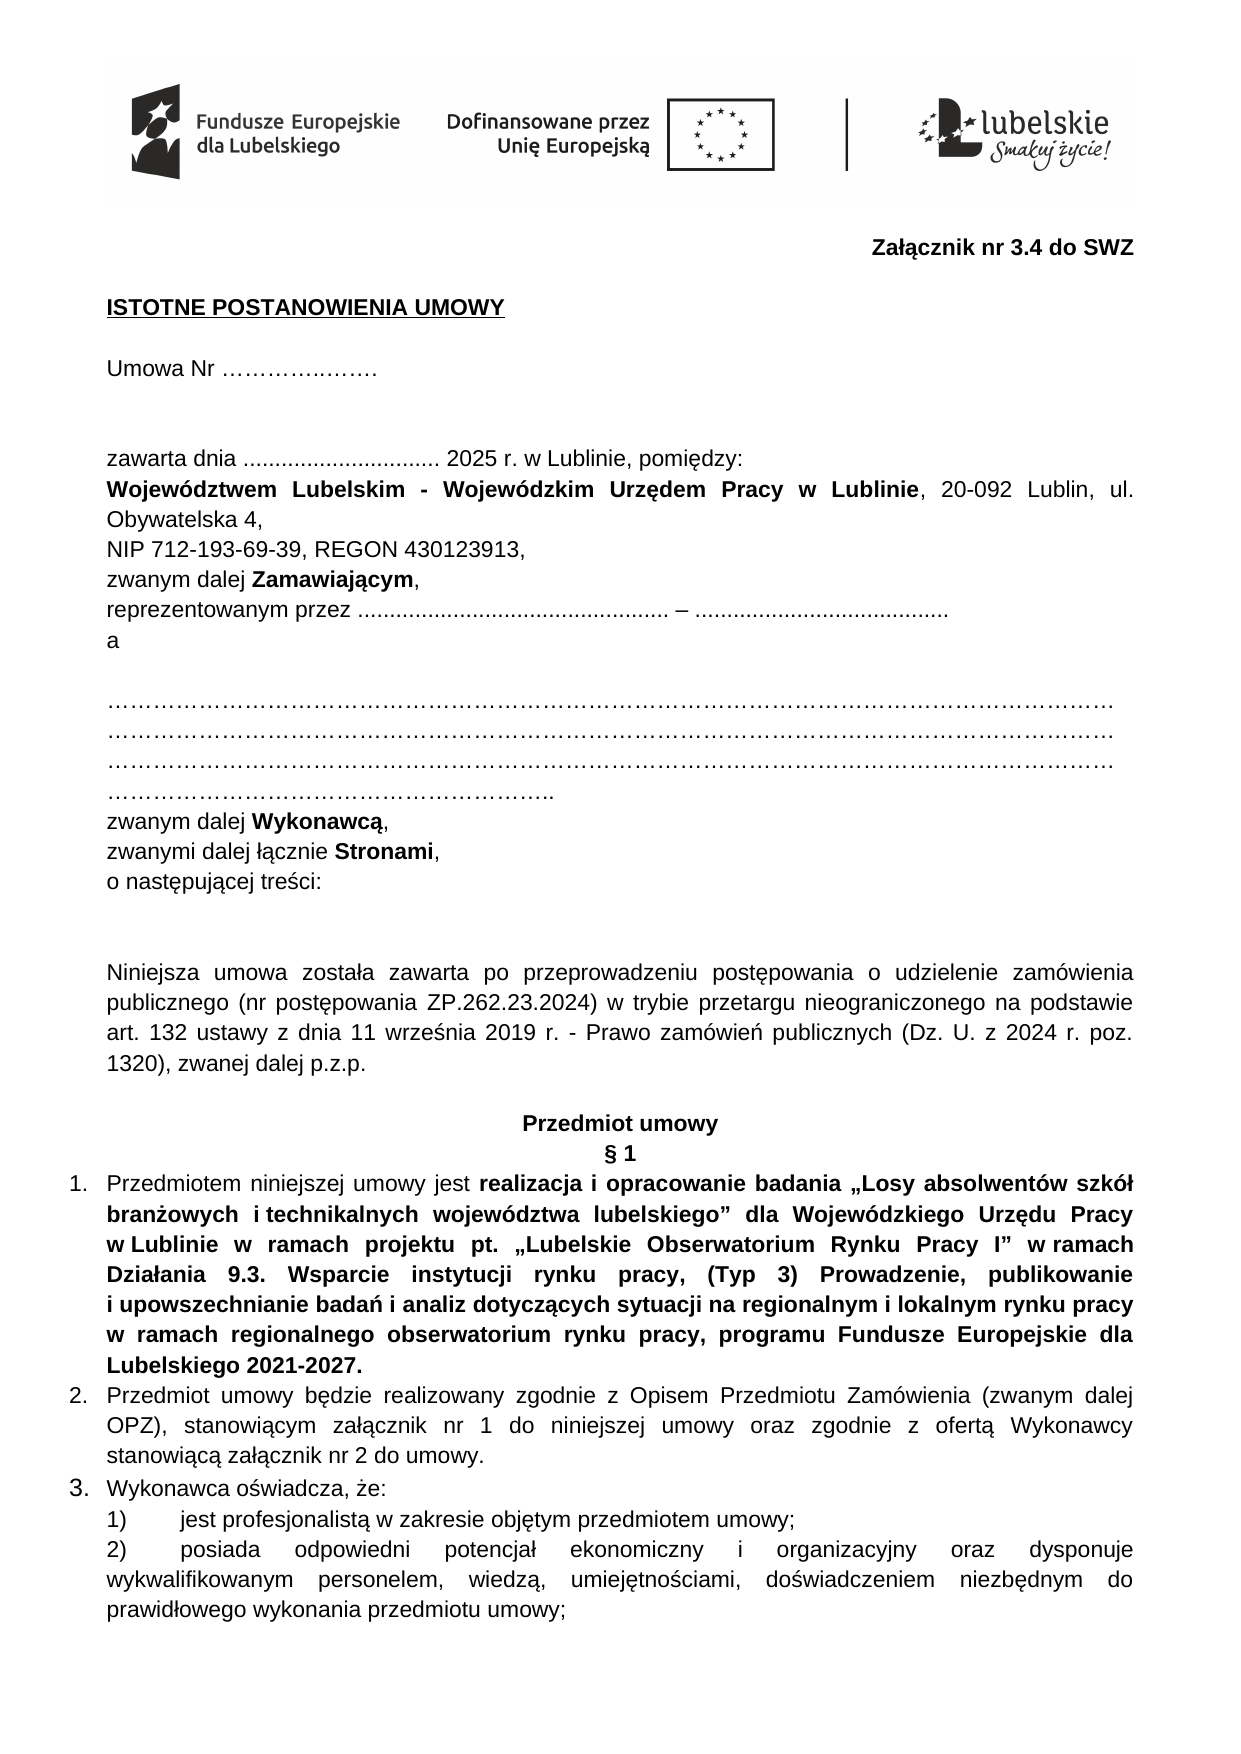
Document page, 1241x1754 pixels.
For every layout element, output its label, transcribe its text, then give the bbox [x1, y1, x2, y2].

text zwanymi dalej łącznie Stronami, [106, 838, 1134, 864]
text ISTOTNE POSTANOWIENIA UMOWY [106, 294, 1134, 321]
list Wykonawca oświadcza, że: [69, 1472, 1134, 1501]
text reprezentowanym przez ................................................. – ........................................ [106, 596, 1134, 623]
text Województwem Lubelskim - Wojewódzkim Urzędem Pracy w Lublinie, 20-092 Lublin, ul. Obywatelska 4, [106, 476, 1134, 532]
picture [106, 59, 1134, 204]
text Przedmiot umowy [106, 1110, 1134, 1136]
text NIP 712-193-69-39, REGON 430123913, [106, 536, 1134, 562]
text zawarta dnia ............................... 2025 r. w Lublinie, pomiędzy: [106, 445, 1134, 472]
text zwanym dalej Zamawiającym, [106, 566, 1134, 593]
text § 1 [106, 1140, 1134, 1167]
list Przedmiot umowy będzie realizowany zgodnie z Opisem Przedmiotu Zamówienia (zwanym dalej OPZ), stanowiącym załącznik nr 1 do niniejszej umowy oraz zgodnie z ofertą Wykonawcy stanowiącą załącznik nr 2 do umowy. [69, 1382, 1134, 1469]
text Umowa Nr …………..……. [106, 355, 1134, 381]
list posiada odpowiedni potencjał ekonomiczny i organizacyjny oraz dysponuje wykwalifikowanym personelem, wiedzą, umiejętnościami, doświadczeniem niezbędnym do prawidłowego wykonania przedmiotu umowy; [106, 1536, 1134, 1622]
text Niniejsza umowa została zawarta po przeprowadzeniu postępowania o udzielenie zamówienia publicznego (nr postępowania ZP.262.23.2024) w trybie przetargu nieograniczonego na podstawie art. 132 ustawy z dnia 11 września 2019 r. - Prawo zamówień publicznych (Dz. U. z 2024 r. poz. 1320), zwanej dalej p.z.p. [106, 959, 1134, 1076]
list jest profesjonalistą w zakresie objętym przedmiotem umowy; [106, 1506, 1134, 1532]
text Załącznik nr 3.4 do SWZ [106, 234, 1134, 260]
text ………………………………………………………………………………………………………………………………………………………………………………………………………………………………………………………………………………………………………………………………………………………………………………………………………………….. [106, 687, 1134, 804]
text zwanym dalej Wykonawcą, [106, 808, 1134, 834]
list Przedmiotem niniejszej umowy jest realizacja i opracowanie badania „Losy absolwentów szkół branżowych i technikalnych województwa lubelskiego” dla Wojewódzkiego Urzędu Pracy w Lublinie w ramach projektu pt. „Lubelskie Obserwatorium Rynku Pracy I” w ramach Działania 9.3. Wsparcie instytucji rynku pracy, (Typ 3) Prowadzenie, publikowanie i upowszechnianie badań i analiz dotyczących sytuacji na regionalnym i lokalnym rynku pracy w ramach regionalnego obserwatorium rynku pracy, programu Fundusze Europejskie dla Lubelskiego 2021-2027. [69, 1170, 1134, 1378]
text o następującej treści: [106, 868, 1134, 895]
text a [106, 627, 1134, 653]
